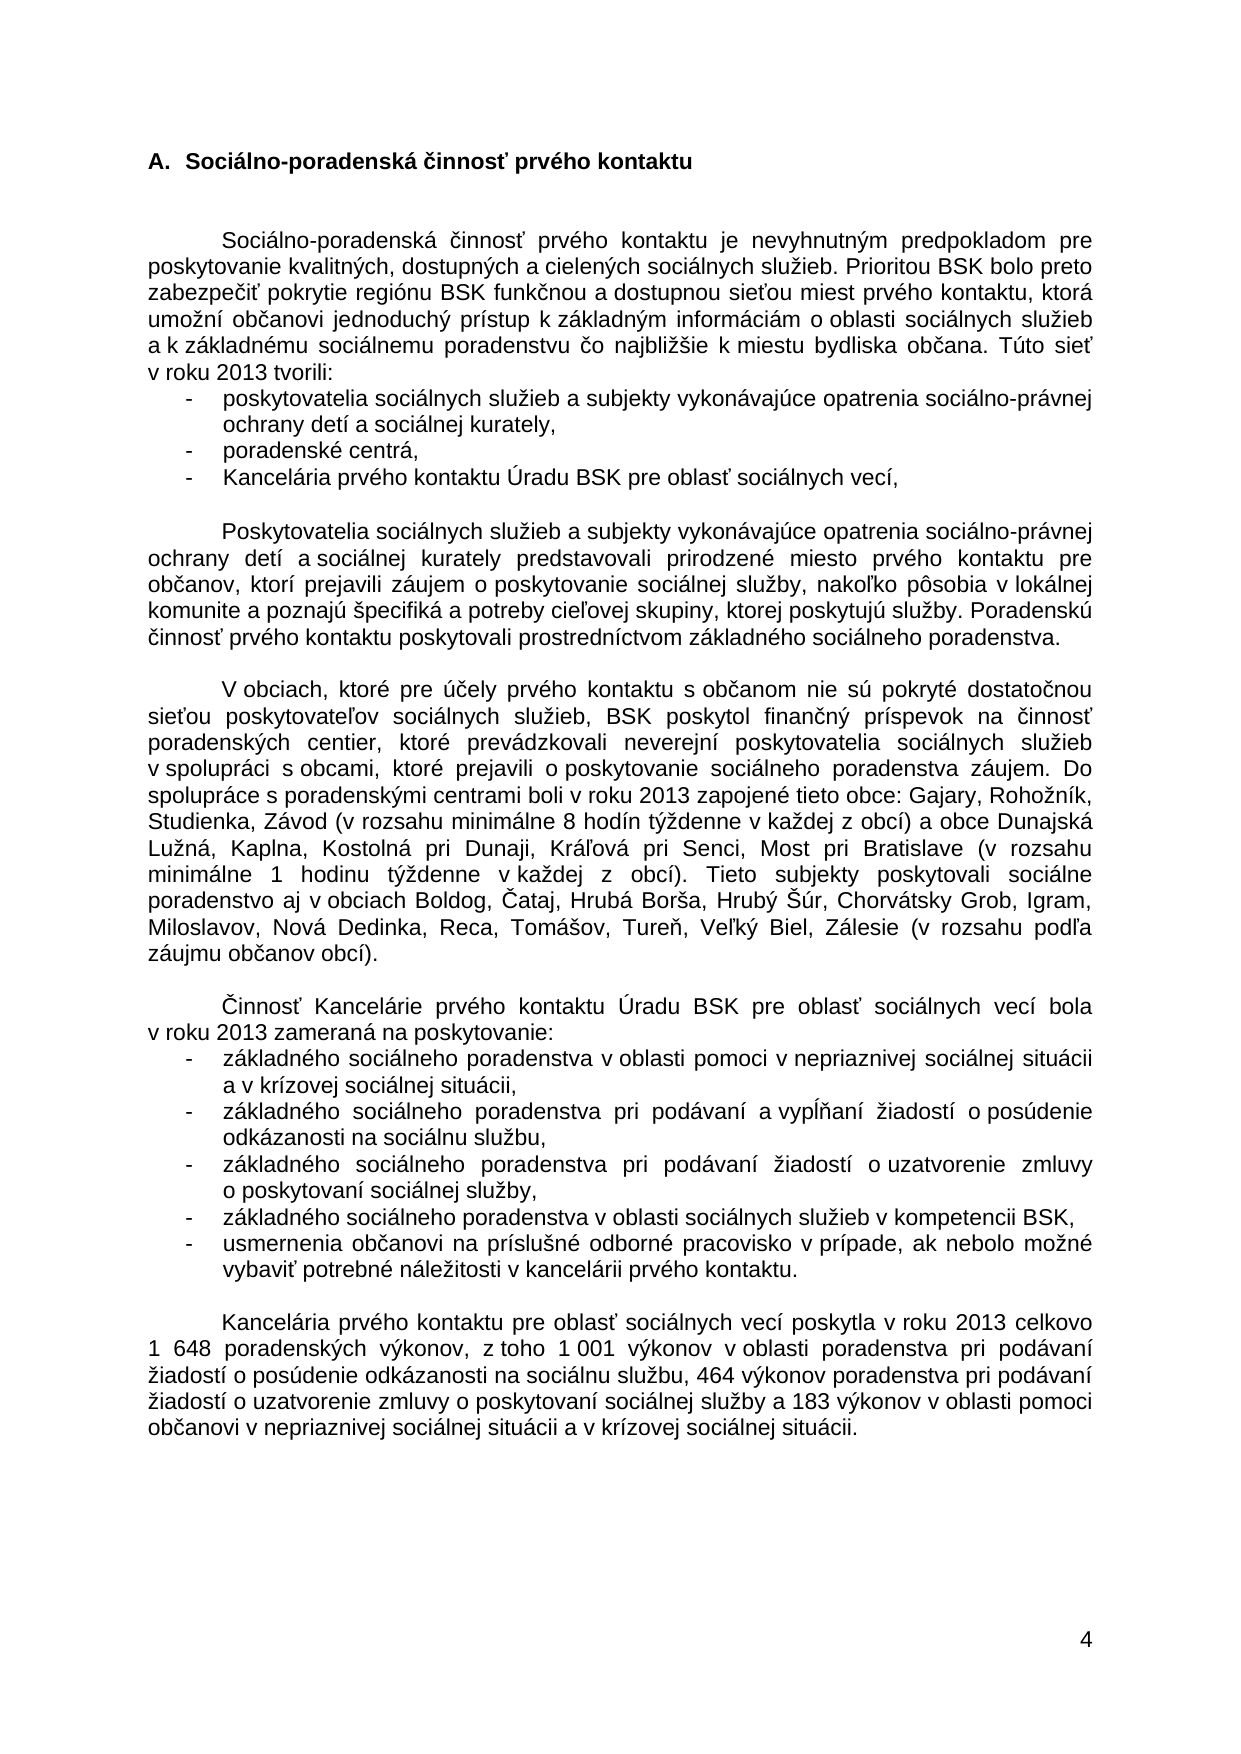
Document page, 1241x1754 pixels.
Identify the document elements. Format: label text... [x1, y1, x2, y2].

list Sociálno-poradenská činnosť prvého kontaktu [148, 148, 1093, 174]
list Kancelária prvého kontaktu Úradu BSK pre oblasť sociálnych vecí, [185, 464, 1093, 490]
list usmernenia občanovi na príslušné odborné pracovisko v prípade, ak nebolo možné vybaviť potrebné náležitosti v kancelárii prvého kontaktu. [185, 1230, 1093, 1282]
list základného sociálneho poradenstva pri podávaní žiadostí o uzatvorenie zmluvy o poskytovaní sociálnej služby, [185, 1151, 1093, 1203]
list základného sociálneho poradenstva v oblasti pomoci v nepriaznivej sociálnej situácii a v krízovej sociálnej situácii, [185, 1045, 1093, 1098]
text Sociálno-poradenská činnosť prvého kontaktu je nevyhnutným predpokladom pre poskytovanie kvalitných, dostupných a cielených sociálnych služieb. Prioritou BSK bolo preto zabezpečiť pokrytie regiónu BSK funkčnou a dostupnou sieťou miest prvého kontaktu, ktorá umožní občanovi jednoduchý prístup k základným informáciám o oblasti sociálnych služieb a k základnému sociálnemu poradenstvu čo najbližšie k miestu bydliska občana. Túto sieť v roku 2013 tvorili: [148, 227, 1093, 385]
list základného sociálneho poradenstva pri podávaní a vypĺňaní žiadostí o posúdenie odkázanosti na sociálnu službu, [185, 1098, 1093, 1151]
text Činnosť Kancelárie prvého kontaktu Úradu BSK pre oblasť sociálnych vecí bola v roku 2013 zameraná na poskytovanie: [148, 993, 1093, 1045]
list poradenské centrá, [185, 437, 1093, 464]
list poskytovatelia sociálnych služieb a subjekty vykonávajúce opatrenia sociálno-právnej ochrany detí a sociálnej kurately, [185, 385, 1093, 437]
text Kancelária prvého kontaktu pre oblasť sociálnych vecí poskytla v roku 2013 celkovo 1 648 poradenských výkonov, z toho 1 001 výkonov v oblasti poradenstva pri podávaní žiadostí o posúdenie odkázanosti na sociálnu službu, 464 výkonov poradenstva pri podávaní žiadostí o uzatvorenie zmluvy o poskytovaní sociálnej služby a 183 výkonov v oblasti pomoci občanovi v nepriaznivej sociálnej situácii a v krízovej sociálnej situácii. [148, 1309, 1093, 1441]
text Poskytovatelia sociálnych služieb a subjekty vykonávajúce opatrenia sociálno-právnej ochrany detí a sociálnej kurately predstavovali prirodzené miesto prvého kontaktu pre občanov, ktorí prejavili záujem o poskytovanie sociálnej služby, nakoľko pôsobia v lokálnej komunite a poznajú špecifiká a potreby cieľovej skupiny, ktorej poskytujú služby. Poradenskú činnosť prvého kontaktu poskytovali prostredníctvom základného sociálneho poradenstva. [148, 518, 1093, 650]
text V obciach, ktoré pre účely prvého kontaktu s občanom nie sú pokryté dostatočnou sieťou poskytovateľov sociálnych služieb, BSK poskytol finančný príspevok na činnosť poradenských centier, ktoré prevádzkovali neverejní poskytovatelia sociálnych služieb v spolupráci s obcami, ktoré prejavili o poskytovanie sociálneho poradenstva záujem. Do spolupráce s poradenskými centrami boli v roku 2013 zapojené tieto obce: Gajary, Rohožník, Studienka, Závod (v rozsahu minimálne 8 hodín týždenne v každej z obcí) a obce Dunajská Lužná, Kaplna, Kostolná pri Dunaji, Kráľová pri Senci, Most pri Bratislave (v rozsahu minimálne 1 hodinu týždenne v každej z obcí). Tieto subjekty poskytovali sociálne poradenstvo aj v obciach Boldog, Čataj, Hrubá Borša, Hrubý Šúr, Chorvátsky Grob, Igram, Miloslavov, Nová Dedinka, Reca, Tomášov, Tureň, Veľký Biel, Zálesie (v rozsahu podľa záujmu občanov obcí). [148, 676, 1093, 966]
list základného sociálneho poradenstva v oblasti sociálnych služieb v kompetencii BSK, [185, 1203, 1093, 1230]
